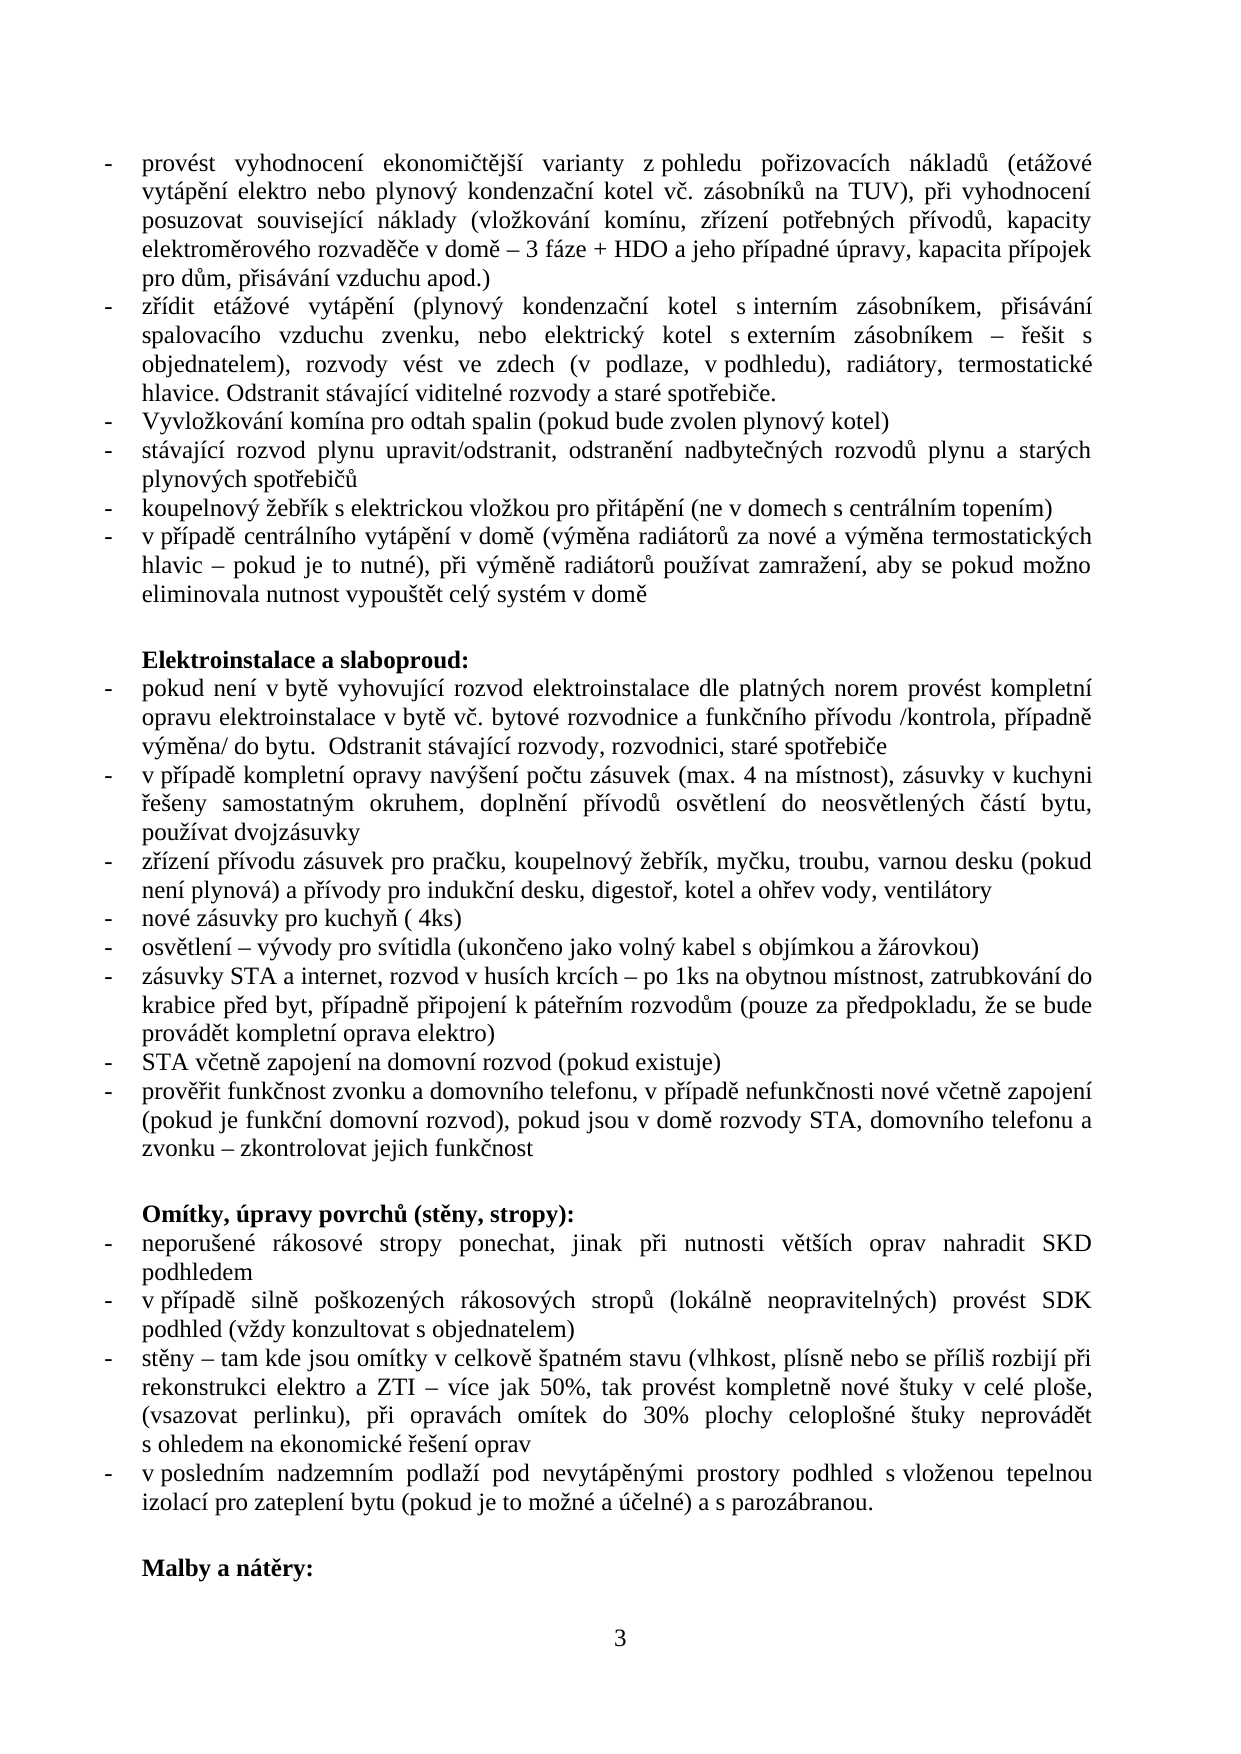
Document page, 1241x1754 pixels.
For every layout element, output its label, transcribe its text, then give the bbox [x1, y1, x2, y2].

list v případě centrálního vytápění v domě (výměna radiátorů za nové a výměna termostatických hlavic – pokud je to nutné), při výměně radiátorů používat zamražení, aby se pokud možno eliminovala nutnost vypouštět celý systém v domě [104, 521, 1093, 608]
list pokud není v bytě vyhovující rozvod elektroinstalace dle platných norem provést kompletní opravu elektroinstalace v bytě vč. bytové rozvodnice a funkčního přívodu /kontrola, případně výměna/ do bytu. Odstranit stávající rozvody, rozvodnici, staré spotřebiče [104, 673, 1093, 760]
list neporušené rákosové stropy ponechat, jinak při nutnosti větších oprav nahradit SKD podhledem [104, 1228, 1093, 1286]
list stávající rozvod plynu upravit/odstranit, odstranění nadbytečných rozvodů plynu a starých plynových spotřebičů [104, 435, 1093, 493]
list zřízení přívodu zásuvek pro pračku, koupelnový žebřík, myčku, troubu, varnou desku (pokud není plynová) a přívody pro indukční desku, digestoř, kotel a ohřev vody, ventilátory [104, 846, 1093, 903]
list zásuvky STA a internet, rozvod v husích krcích – po 1ks na obytnou místnost, zatrubkování do krabice před byt, případně připojení k páteřním rozvodům (pouze za předpokladu, že se bude provádět kompletní oprava elektro) [104, 961, 1093, 1047]
list prověřit funkčnost zvonku a domovního telefonu, v případě nefunkčnosti nové včetně zapojení (pokud je funkční domovní rozvod), pokud jsou v domě rozvody STA, domovního telefonu a zvonku – zkontrolovat jejich funkčnost [104, 1076, 1093, 1162]
list osvětlení – vývody pro svítidla (ukončeno jako volný kabel s objímkou a žárovkou) [104, 932, 1093, 961]
list provést vyhodnocení ekonomičtější varianty z pohledu pořizovacích nákladů (etážové vytápění elektro nebo plynový kondenzační kotel vč. zásobníků na TUV), při vyhodnocení posuzovat související náklady (vložkování komínu, zřízení potřebných přívodů, kapacity elektroměrového rozvaděče v domě – 3 fáze + HDO a jeho případné úpravy, kapacita přípojek pro dům, přisávání vzduchu apod.) [104, 148, 1093, 291]
list Vyvložkování komína pro odtah spalin (pokud bude zvolen plynový kotel) [104, 406, 1093, 435]
list v posledním nadzemním podlaží pod nevytápěnými prostory podhled s vloženou tepelnou izolací pro zateplení bytu (pokud je to možné a účelné) a s parozábranou. [104, 1458, 1093, 1516]
list stěny – tam kde jsou omítky v celkově špatném stavu (vlhkost, plísně nebo se příliš rozbijí při rekonstrukci elektro a ZTI – více jak 50%, tak provést kompletně nové štuky v celé ploše, (vsazovat perlinku), při opravách omítek do 30% plochy celoplošné štuky neprovádět s ohledem na ekonomické řešení oprav [104, 1343, 1093, 1458]
list zřídit etážové vytápění (plynový kondenzační kotel s interním zásobníkem, přisávání spalovacího vzduchu zvenku, nebo elektrický kotel s externím zásobníkem – řešit s objednatelem), rozvody vést ve zdech (v podlaze, v podhledu), radiátory, termostatické hlavice. Odstranit stávající viditelné rozvody a staré spotřebiče. [104, 291, 1093, 406]
list koupelnový žebřík s elektrickou vložkou pro přitápění (ne v domech s centrálním topením) [104, 493, 1093, 521]
text Elektroinstalace a slaboproud: [142, 645, 1093, 673]
list v případě kompletní opravy navýšení počtu zásuvek (max. 4 na místnost), zásuvky v kuchyni řešeny samostatným okruhem, doplnění přívodů osvětlení do neosvětlených částí bytu, používat dvojzásuvky [104, 760, 1093, 846]
list nové zásuvky pro kuchyň ( 4ks) [104, 903, 1093, 932]
list STA včetně zapojení na domovní rozvod (pokud existuje) [104, 1047, 1093, 1076]
list v případě silně poškozených rákosových stropů (lokálně neopravitelných) provést SDK podhled (vždy konzultovat s objednatelem) [104, 1286, 1093, 1343]
text Omítky, úpravy povrchů (stěny, stropy): [142, 1199, 1093, 1228]
text Malby a nátěry: [142, 1553, 1093, 1581]
